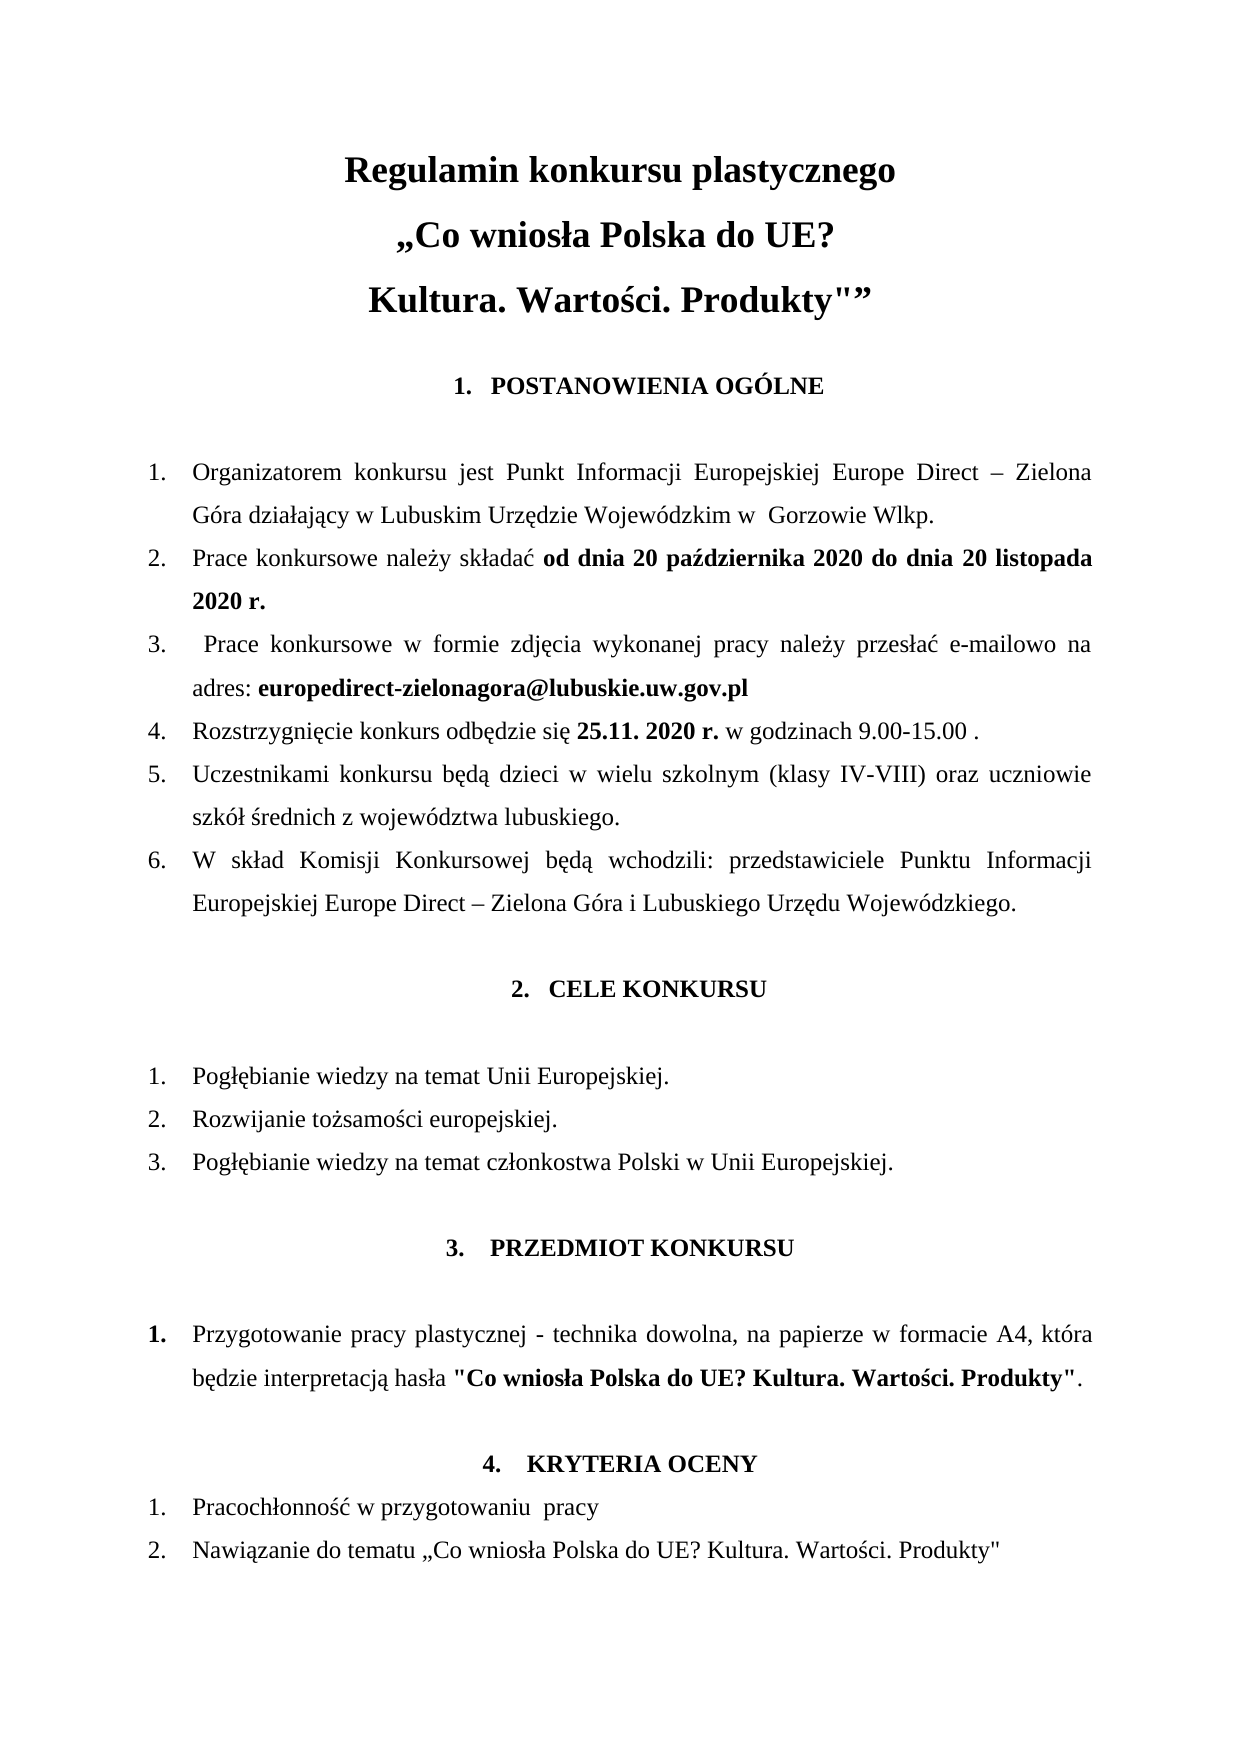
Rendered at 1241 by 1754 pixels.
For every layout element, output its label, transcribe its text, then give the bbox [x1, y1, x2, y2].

list Pogłębianie wiedzy na temat członkostwa Polski w Unii Europejskiej. [148, 1147, 1093, 1176]
list Pracochłonność w przygotowaniu pracy [148, 1492, 1093, 1521]
list PRZEDMIOT KONKURSU [148, 1233, 1093, 1262]
list POSTANOWIENIA OGÓLNE [185, 371, 1093, 399]
list Prace konkursowe należy składać od dnia 20 października 2020 do dnia 20 listopada 2020 r. [148, 543, 1093, 615]
list W skład Komisji Konkursowej będą wchodzili: przedstawiciele Punktu Informacji Europejskiej Europe Direct – Zielona Góra i Lubuskiego Urzędu Wojewódzkiego. [148, 845, 1093, 917]
list Pogłębianie wiedzy na temat Unii Europejskiej. [148, 1061, 1093, 1089]
list Organizatorem konkursu jest Punkt Informacji Europejskiej Europe Direct – Zielona Góra działający w Lubuskim Urzędzie Wojewódzkim w Gorzowie Wlkp. [148, 457, 1093, 529]
list CELE KONKURSU [185, 974, 1093, 1003]
list Rozwijanie tożsamości europejskiej. [148, 1104, 1093, 1133]
list Przygotowanie pracy plastycznej - technika dowolna, na papierze w formacie A4, która będzie interpretacją hasła "Co wniosła Polska do UE? Kultura. Wartości. Produkty". [148, 1319, 1093, 1391]
list KRYTERIA OCENY [148, 1449, 1093, 1478]
list Prace konkursowe w formie zdjęcia wykonanej pracy należy przesłać e-mailowo na adres: europedirect-zielonagora@lubuskie.uw.gov.pl [148, 629, 1093, 701]
text Regulamin konkursu plastycznego „Co wniosła Polska do UE? Kultura. Wartości. Produkty"” [148, 148, 1093, 320]
list Rozstrzygnięcie konkurs odbędzie się 25.11. 2020 r. w godzinach 9.00-15.00 . [148, 716, 1093, 744]
list Uczestnikami konkursu będą dzieci w wielu szkolnym (klasy IV-VIII) oraz uczniowie szkół średnich z województwa lubuskiego. [148, 759, 1093, 831]
list Nawiązanie do tematu „Co wniosła Polska do UE? Kultura. Wartości. Produkty" [148, 1535, 1093, 1564]
